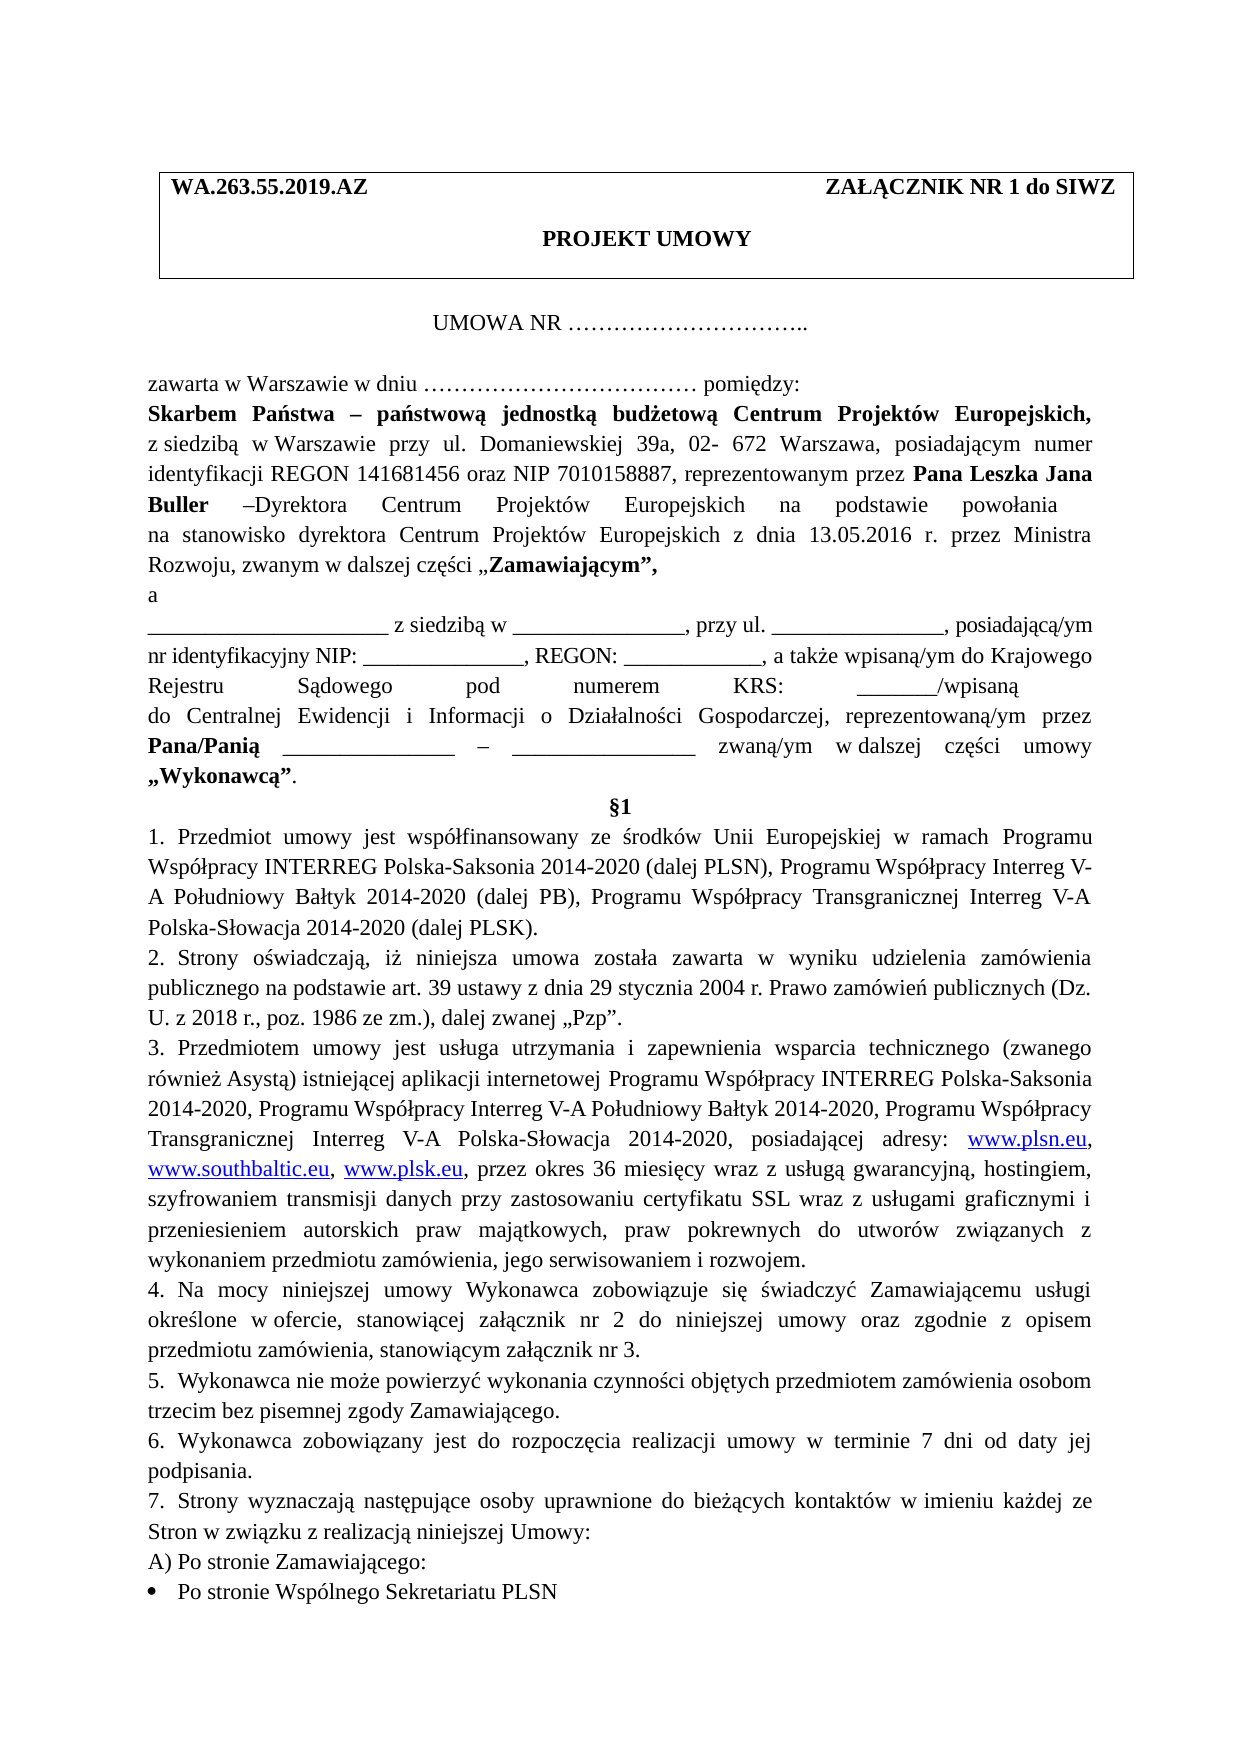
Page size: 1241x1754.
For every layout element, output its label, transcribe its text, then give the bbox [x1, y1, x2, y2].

list Strony oświadczają, iż niniejsza umowa została zawarta w wyniku udzielenia zamówienia publicznego na podstawie art. 39 ustawy z dnia 29 stycznia 2004 r. Prawo zamówień publicznych (Dz. U. z 2018 r., poz. 1986 ze zm.), dalej zwanej „Pzp”. [148, 944, 1093, 1031]
list Przedmiot umowy jest współfinansowany ze środków Unii Europejskiej w ramach Programu Współpracy INTERREG Polska-Saksonia 2014-2020 (dalej PLSN), Programu Współpracy Interreg V-A Południowy Bałtyk 2014-2020 (dalej PB), Programu Współpracy Transgranicznej Interreg V-A Polska-Słowacja 2014-2020 (dalej PLSK). [148, 823, 1093, 940]
text UMOWA NR ………………………….. [148, 309, 1093, 336]
list Strony wyznaczają następujące osoby uprawnione do bieżących kontaktów w imieniu każdej ze Stron w związku z realizacją niniejszej Umowy: [148, 1487, 1093, 1544]
text a [148, 581, 1093, 608]
text _____________________ z siedzibą w _______________, przy ul. _______________, posiadającą/ym nr identyfikacyjny NIP: ______________, REGON: ____________, a także wpisaną/ym do Krajowego Rejestru Sądowego pod numerem KRS: _______/wpisaną do Centralnej Ewidencji i Informacji o Działalności Gospodarczej, reprezentowaną/ym przez Pana/Panią _______________ – ________________ zwaną/ym w dalszej części umowy „Wykonawcą”. [148, 611, 1093, 789]
table_cell PROJEKT UMOWY [160, 225, 1133, 278]
text Skarbem Państwa – państwową jednostką budżetową Centrum Projektów Europejskich, z siedzibą w Warszawie przy ul. Domaniewskiej 39a, 02- 672 Warszawa, posiadającym numer identyfikacji REGON 141681456 oraz NIP 7010158887, reprezentowanym przez Pana Leszka Jana Buller –Dyrektora Centrum Projektów Europejskich na podstawie powołania na stanowisko dyrektora Centrum Projektów Europejskich z dnia 13.05.2016 r. przez Ministra Rozwoju, zwanym w dalszej części „Zamawiającym”, [148, 400, 1093, 577]
list Wykonawca nie może powierzyć wykonania czynności objętych przedmiotem zamówienia osobom trzecim bez pisemnej zgody Zamawiającego. [148, 1367, 1093, 1423]
list Wykonawca zobowiązany jest do rozpoczęcia realizacji umowy w terminie 7 dni od daty jej podpisania. [148, 1427, 1093, 1484]
list Przedmiotem umowy jest usługa utrzymania i zapewnienia wsparcia technicznego (zwanego również Asystą) istniejącej aplikacji internetowej Programu Współpracy INTERREG Polska-Saksonia 2014-2020, Programu Współpracy Interreg V-A Południowy Bałtyk 2014-2020, Programu Współpracy Transgranicznej Interreg V-A Polska-Słowacja 2014-2020, posiadającej adresy: www.plsn.eu, www.southbaltic.eu, www.plsk.eu, przez okres 36 miesięcy wraz z usługą gwarancyjną, hostingiem, szyfrowaniem transmisji danych przy zastosowaniu certyfikatu SSL wraz z usługami graficznymi i przeniesieniem autorskich praw majątkowych, praw pokrewnych do utworów związanych z wykonaniem przedmiotu zamówienia, jego serwisowaniem i rozwojem. [148, 1034, 1093, 1272]
list Po stronie Zamawiającego: [148, 1548, 1093, 1574]
table_header WA.263.55.2019.AZ ZAŁĄCZNIK NR 1 do SIWZ [160, 173, 1133, 225]
text zawarta w Warszawie w dniu ……………………………… pomiędzy: [148, 370, 1093, 396]
list Na mocy niniejszej umowy Wykonawca zobowiązuje się świadczyć Zamawiającemu usługi określone w ofercie, stanowiącej załącznik nr 2 do niniejszej umowy oraz zgodnie z opisem przedmiotu zamówienia, stanowiącym załącznik nr 3. [148, 1276, 1093, 1363]
text §1 [148, 793, 1093, 819]
list Po stronie Wspólnego Sekretariatu PLSN [148, 1578, 1093, 1604]
